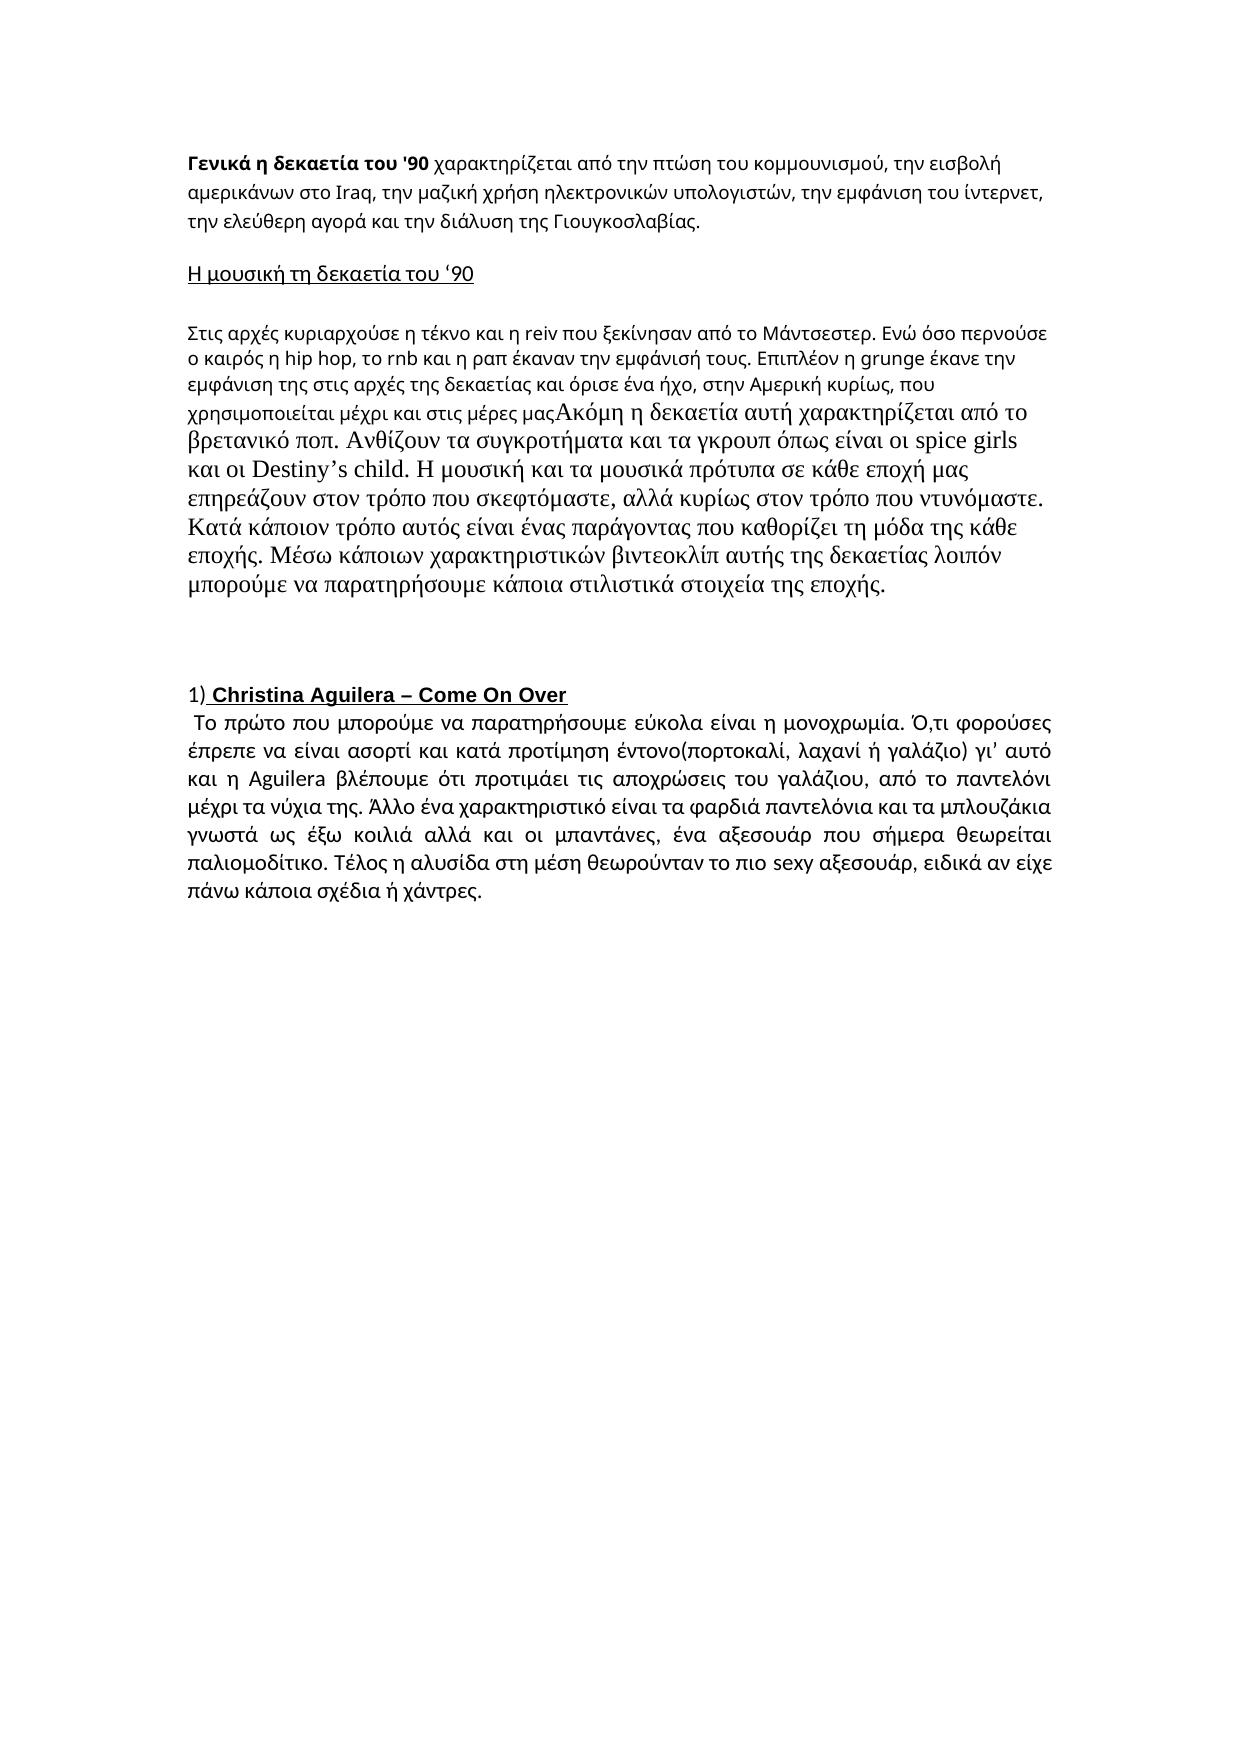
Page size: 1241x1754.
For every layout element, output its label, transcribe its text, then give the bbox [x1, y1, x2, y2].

text Η μουσική τη δεκαετία του ‘90 [187, 259, 1053, 287]
text Στις αρχές κυριαρχούσε η τέκνο και η reiv που ξεκίνησαν από το Μάντσεστερ. Ενώ όσο περνούσε ο καιρός η hip hop, το rnb και η ραπ έκαναν την εμφάνισή τους. Επιπλέον η grunge έκανε την εμφάνιση της στις αρχές της δεκαετίας και όρισε ένα ήχο, στην Αμερική κυρίως, που χρησιμοποιείται μέχρι και στις μέρες μαςΑκόμη η δεκαετία αυτή χαρακτηρίζεται από το βρετανικό ποπ. Ανθίζουν τα συγκροτήματα και τα γκρουπ όπως είναι οι spice girls και οι Destiny’s child. Η μουσική και τα μουσικά πρότυπα σε κάθε εποχή μας επηρεάζουν στον τρόπο που σκεφτόμαστε, αλλά κυρίως στον τρόπο που ντυνόμαστε. Κατά κάποιον τρόπο αυτός είναι ένας παράγοντας που καθορίζει τη μόδα της κάθε εποχής. Μέσω κάποιων χαρακτηριστικών βιντεοκλίπ αυτής της δεκαετίας λοιπόν μπορούμε να παρατηρήσουμε κάποια στιλιστικά στοιχεία της εποχής. [187, 320, 1053, 598]
text 1) Christina Aguilera – Come On Over [187, 680, 1053, 708]
text Γενικά η δεκαετία του '90 χαρακτηρίζεται από την πτώση του κομμουνισμού, την εισβολή αμερικάνων στο Iraq, την μαζική χρήση ηλεκτρονικών υπολογιστών, την εμφάνιση του ίντερνετ, την ελεύθερη αγορά και την διάλυση της Γιουγκοσλαβίας. [187, 150, 1053, 234]
text Το πρώτο που μπορούμε να παρατηρήσουμε εύκολα είναι η μονοχρωμία. Ό,τι φορούσες έπρεπε να είναι ασορτί και κατά προτίμηση έντονο(πορτοκαλί, λαχανί ή γαλάζιο) γι’ αυτό και η Aguilera βλέπουμε ότι προτιμάει τις αποχρώσεις του γαλάζιου, από το παντελόνι μέχρι τα νύχια της. Άλλο ένα χαρακτηριστικό είναι τα φαρδιά παντελόνια και τα μπλουζάκια γνωστά ως έξω κοιλιά αλλά και οι μπαντάνες, ένα αξεσουάρ που σήμερα θεωρείται παλιομοδίτικο. Τέλος η αλυσίδα στη μέση θεωρούνταν το πιο sexy αξεσουάρ, ειδικά αν είχε πάνω κάποια σχέδια ή χάντρες. [187, 708, 1053, 904]
